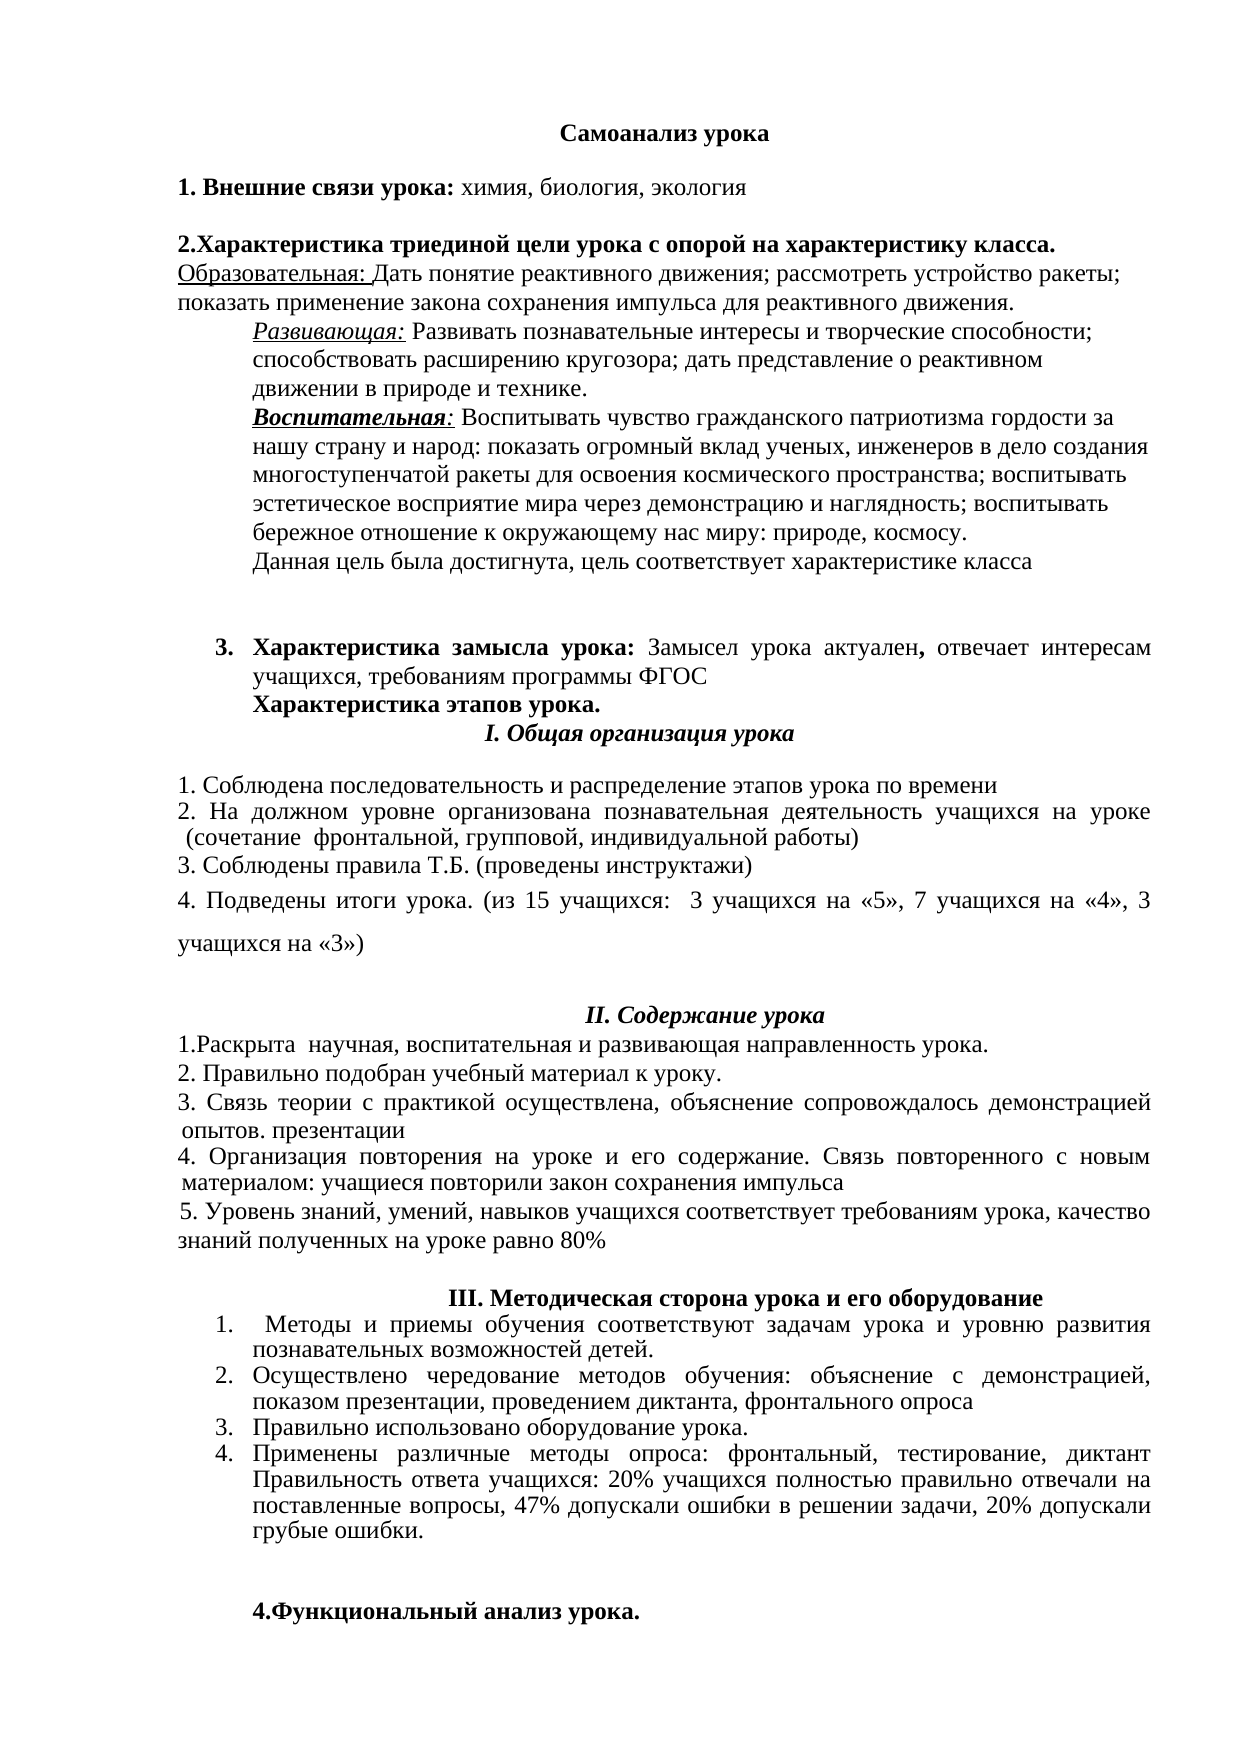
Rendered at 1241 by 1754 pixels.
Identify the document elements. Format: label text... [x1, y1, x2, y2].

text Развивающая: Развивать познавательные интересы и творческие способности; способствовать расширению кругозора; дать представление о реактивном движении в природе и технике. [252, 316, 1152, 402]
text 2. На должном уровне организована познавательная деятельность учащихся на уроке (сочетание фронтальной, групповой, индивидуальной работы) [177, 799, 1152, 850]
text 2.Характеристика триединой цели урока с опорой на характеристику класса. [177, 229, 1152, 258]
list Осуществлено чередование методов обучения: объяснение с демонстрацией, показом презентации, проведением диктанта, фронтального опроса [215, 1363, 1152, 1415]
text II. Содержание урока [186, 1000, 1152, 1029]
text Воспитательная: Воспитывать чувство гражданского патриотизма гордости за нашу страну и народ: показать огромный вклад ученых, инженеров в дело создания многоступенчатой ракеты для освоения космического пространства; воспитывать эстетическое восприятие мира через демонстрацию и наглядность; воспитывать бережное отношение к окружающему нас миру: природе, космосу. [252, 402, 1152, 546]
text 2. Правильно подобран учебный материал к уроку. [177, 1058, 1152, 1087]
text 4. Организация повторения на уроке и его содержание. Связь повторенного с новым материалом: учащиеся повторили закон сохранения импульса [177, 1144, 1152, 1196]
text 1. Внешние связи урока: химия, биология, экология [177, 172, 1152, 201]
text 1.Раскрыта научная, воспитательная и развивающая направленность урока. [177, 1029, 1152, 1058]
text I. Общая организация урока [398, 718, 881, 747]
text Характеристика этапов урока. [252, 689, 1152, 718]
text Данная цель была достигнута, цель соответствует характеристике класса [252, 546, 1152, 574]
list Методы и приемы обучения соответствуют задачам урока и уровню развития познавательных возможностей детей. [215, 1311, 1152, 1363]
text 3. Связь теории с практикой осуществлена, объяснение сопровождалось демонстрацией опытов. презентации [177, 1087, 1152, 1144]
text Самоанализ урока [177, 118, 1152, 147]
text 1. Соблюдена последовательность и распределение этапов урока по времени [177, 770, 1152, 799]
text III. Методическая сторона урока и его оборудование [340, 1283, 1152, 1311]
text Образовательная: Дать понятие реактивного движения; рассмотреть устройство ракеты; показать применение закона сохранения импульса для реактивного движения. [177, 258, 1152, 316]
text 4.Функциональный анализ урока. [252, 1599, 1152, 1625]
list Применены различные методы опроса: фронтальный, тестирование, диктант Правильность ответа учащихся: 20% учащихся полностью правильно отвечали на поставленные вопросы, 47% допускали ошибки в решении задачи, 20% допускали грубые ошибки. [215, 1441, 1152, 1544]
text 4. Подведены итоги урока. (из 15 учащихся: 3 учащихся на «5», 7 учащихся на «4», 3 учащихся на «3») [177, 885, 1152, 957]
text 3. Соблюдены правила Т.Б. (проведены инструктажи) [177, 850, 1152, 879]
list Правильно использовано оборудование урока. [215, 1415, 1152, 1441]
list Характеристика замысла урока: Замысел урока актуален, отвечает интересам учащихся, требованиям программы ФГОС [215, 632, 1152, 689]
text 5. Уровень знаний, умений, навыков учащихся соответствует требованиям урока, качество знаний полученных на уроке равно 80% [173, 1196, 1152, 1253]
